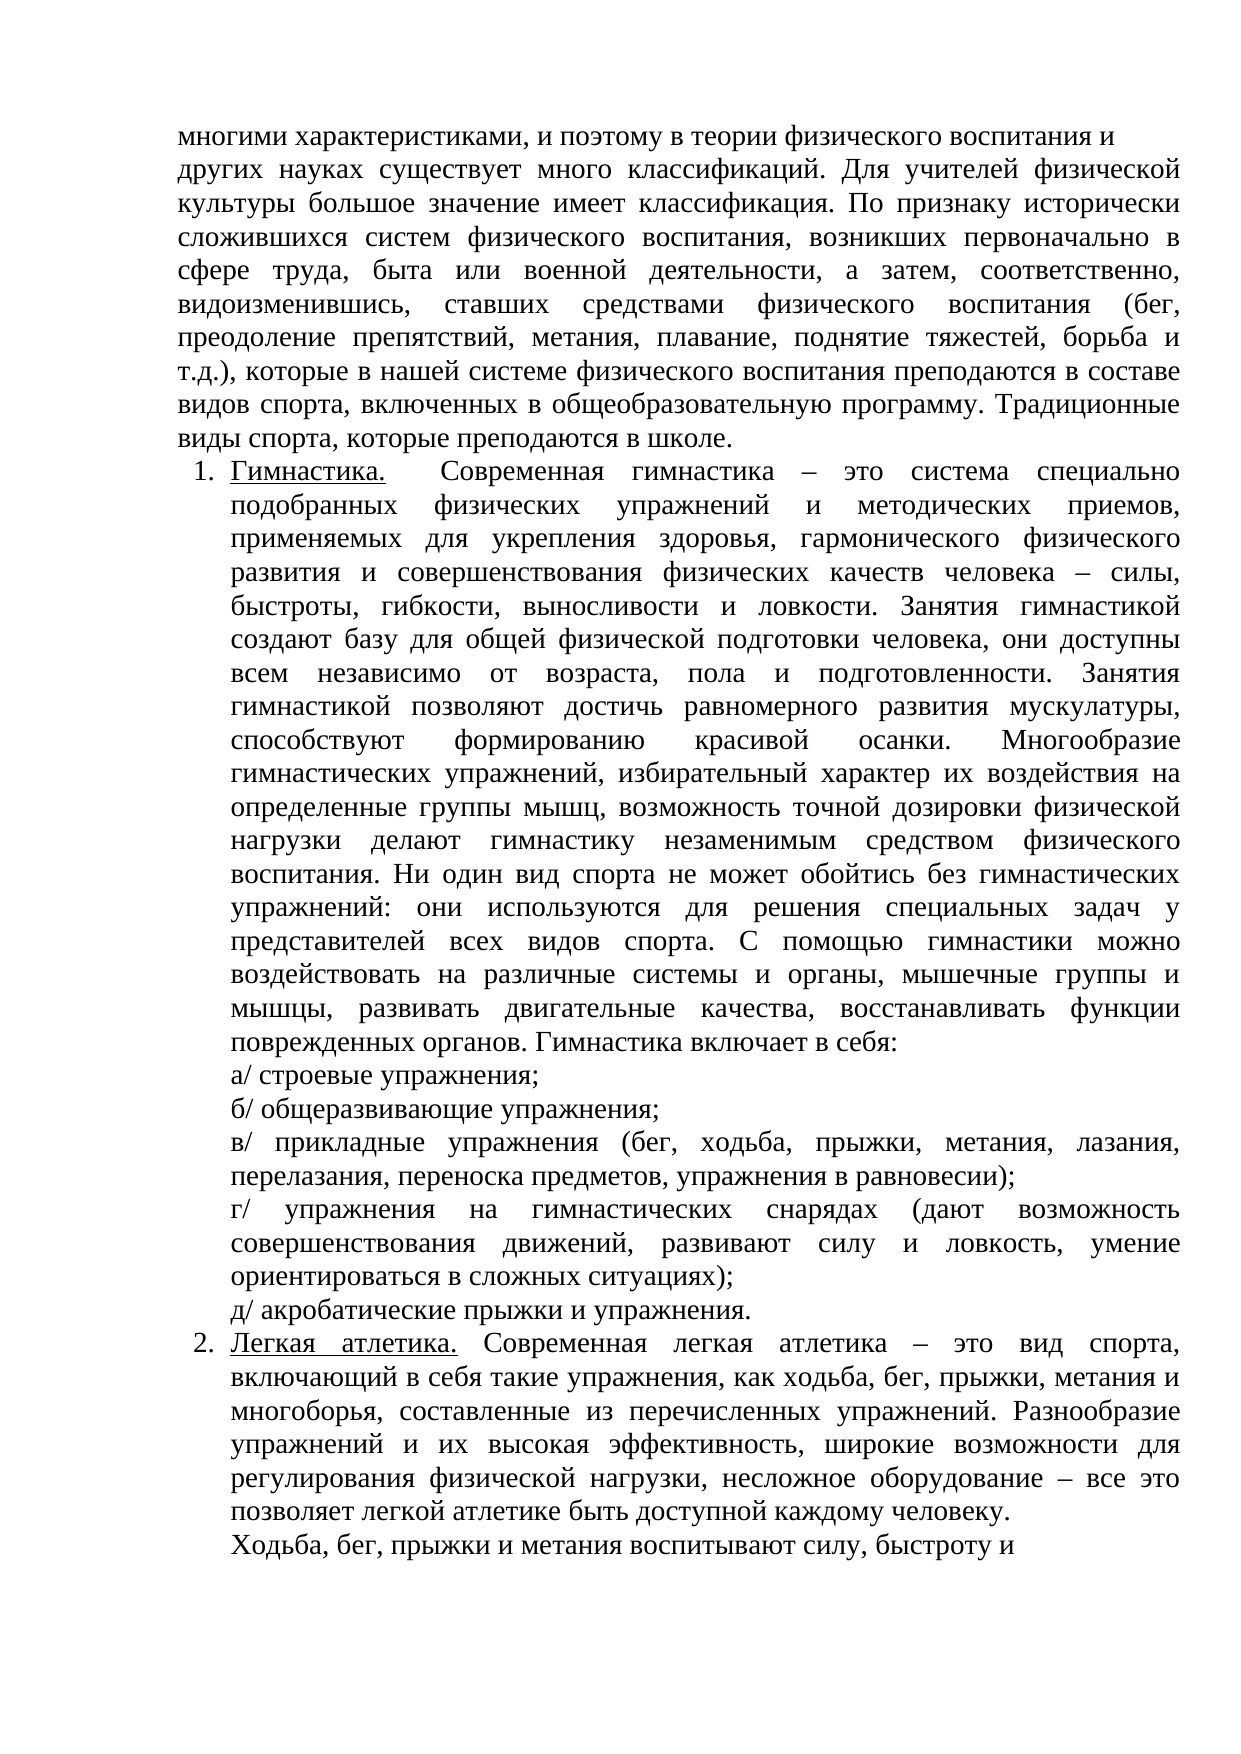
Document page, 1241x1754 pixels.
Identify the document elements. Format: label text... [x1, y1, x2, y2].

text в/ прикладные упражнения (бег, ходьба, прыжки, метания, лазания, перелазания, переноска предметов, упражнения в равновесии); [230, 1124, 1181, 1191]
text многими характеристиками, и поэтому в теории физического воспитания и [177, 118, 1181, 152]
list Легкая атлетика. Современная легкая атлетика – это вид спорта, включающий в себя такие упражнения, как ходьба, бег, прыжки, метания и многоборья, составленные из перечисленных упражнений. Разнообразие упражнений и их высокая эффективность, широкие возможности для регулирования физической нагрузки, несложное оборудование – все это позволяет легкой атлетике быть доступной каждому человеку. [193, 1326, 1181, 1527]
text других науках существует много классификаций. Для учителей физической культуры большое значение имеет классификация. По признаку исторически сложившихся систем физического воспитания, возникших первоначально в сфере труда, быта или военной деятельности, а затем, соответственно, видоизменившись, ставших средствами физического воспитания (бег, преодоление препятствий, метания, плавание, поднятие тяжестей, борьба и т.д.), которые в нашей системе физического воспитания преподаются в составе видов спорта, включенных в общеобразовательную программу. Традиционные виды спорта, которые преподаются в школе. [177, 152, 1181, 453]
text д/ акробатические прыжки и упражнения. [230, 1292, 1181, 1326]
text б/ общеразвивающие упражнения; [230, 1091, 1181, 1124]
list Гимнастика. Современная гимнастика – это система специально подобранных физических упражнений и методических приемов, применяемых для укрепления здоровья, гармонического физического развития и совершенствования физических качеств человека – силы, быстроты, гибкости, выносливости и ловкости. Занятия гимнастикой создают базу для общей физической подготовки человека, они доступны всем независимо от возраста, пола и подготовленности. Занятия гимнастикой позволяют достичь равномерного развития мускулатуры, способствуют формированию красивой осанки. Многообразие гимнастических упражнений, избирательный характер их воздействия на определенные группы мышц, возможность точной дозировки физической нагрузки делают гимнастику незаменимым средством физического воспитания. Ни один вид спорта не может обойтись без гимнастических упражнений: они используются для решения специальных задач у представителей всех видов спорта. С помощью гимнастики можно воздействовать на различные системы и органы, мышечные группы и мышцы, развивать двигательные качества, восстанавливать функции поврежденных органов. Гимнастика включает в себя: [193, 453, 1181, 1057]
text г/ упражнения на гимнастических снарядах (дают возможность совершенствования движений, развивают силу и ловкость, умение ориентироваться в сложных ситуациях); [230, 1191, 1181, 1292]
text Ходьба, бег, прыжки и метания воспитывают силу, быстроту и [230, 1527, 1181, 1560]
text а/ строевые упражнения; [230, 1057, 1181, 1091]
